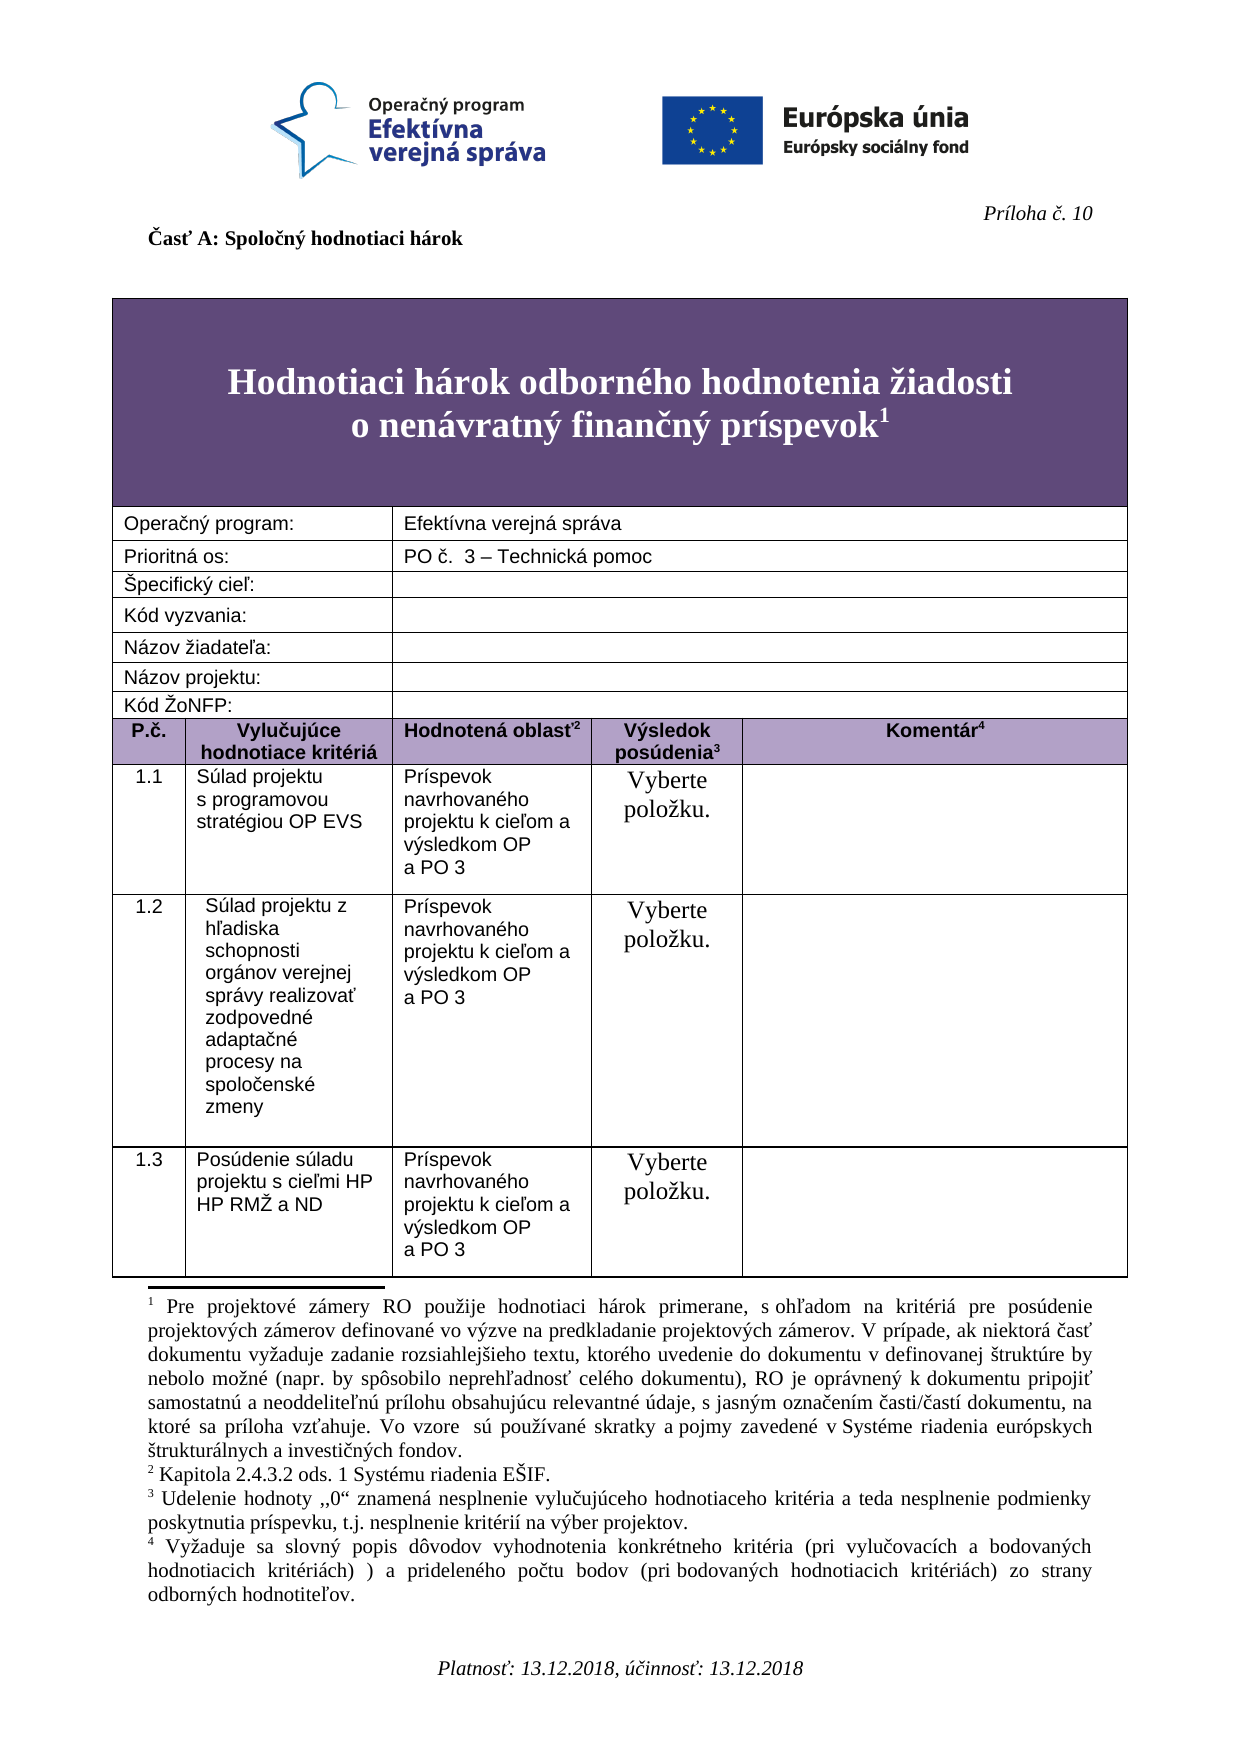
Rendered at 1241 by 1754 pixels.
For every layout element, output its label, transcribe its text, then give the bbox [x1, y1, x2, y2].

table_cell Špecifický cieľ: [113, 572, 392, 597]
table_cell Kód vyzvania: [113, 598, 392, 632]
table_cell [393, 663, 1127, 691]
table_cell [743, 895, 1127, 1146]
table_cell PO č. 3 – Technická pomoc [393, 541, 1127, 571]
table_cell Súlad projektu s programovou stratégiou OP EVS [186, 765, 392, 894]
table_cell 1.2 [113, 895, 185, 1146]
table_cell [393, 692, 1127, 717]
table_cell 1.3 [113, 1148, 185, 1276]
table_cell [393, 633, 1127, 662]
table_header Hodnotiaci hárok odborného hodnotenia žiadosti o nenávratný finančný príspevok [113, 299, 1127, 506]
table_cell Operačný program: [113, 507, 392, 540]
table_cell Výsledok posúdenia [592, 719, 742, 764]
table_cell [393, 598, 1127, 632]
table_cell Hodnotená oblasť [393, 719, 591, 764]
table_cell [743, 765, 1127, 894]
table_cell Efektívna verejná správa [393, 507, 1127, 540]
text Časť A: Spoločný hodnotiaci hárok [148, 225, 1093, 249]
table_cell Názov žiadateľa: [113, 633, 392, 662]
table_cell [743, 1148, 1127, 1276]
table_cell [393, 572, 1127, 597]
table_cell Komentár [743, 719, 1127, 764]
table_cell Príspevok navrhovaného projektu k cieľom a výsledkom OP a PO 3 [393, 765, 591, 894]
table_cell Posúdenie súladu projektu s cieľmi HP HP RMŽ a ND [186, 1148, 392, 1276]
table_cell 1.1 [113, 765, 185, 894]
table_cell Prioritná os: [113, 541, 392, 571]
table_cell Súlad projektu z hľadiska schopnosti orgánov verejnej správy realizovať zodpovedné adaptačné procesy na spoločenské zmeny [186, 895, 392, 1146]
table_cell Vylučujúce hodnotiace kritériá [186, 719, 392, 764]
table_cell Kód ŽoNFP: [113, 692, 392, 717]
picture [245, 73, 995, 202]
table_cell Príspevok navrhovaného projektu k cieľom a výsledkom OP a PO 3 [393, 1148, 591, 1276]
table_cell Názov projektu: [113, 663, 392, 691]
table_cell Príspevok navrhovaného projektu k cieľom a výsledkom OP a PO 3 [393, 895, 591, 1146]
table_cell P.č. [113, 719, 185, 764]
